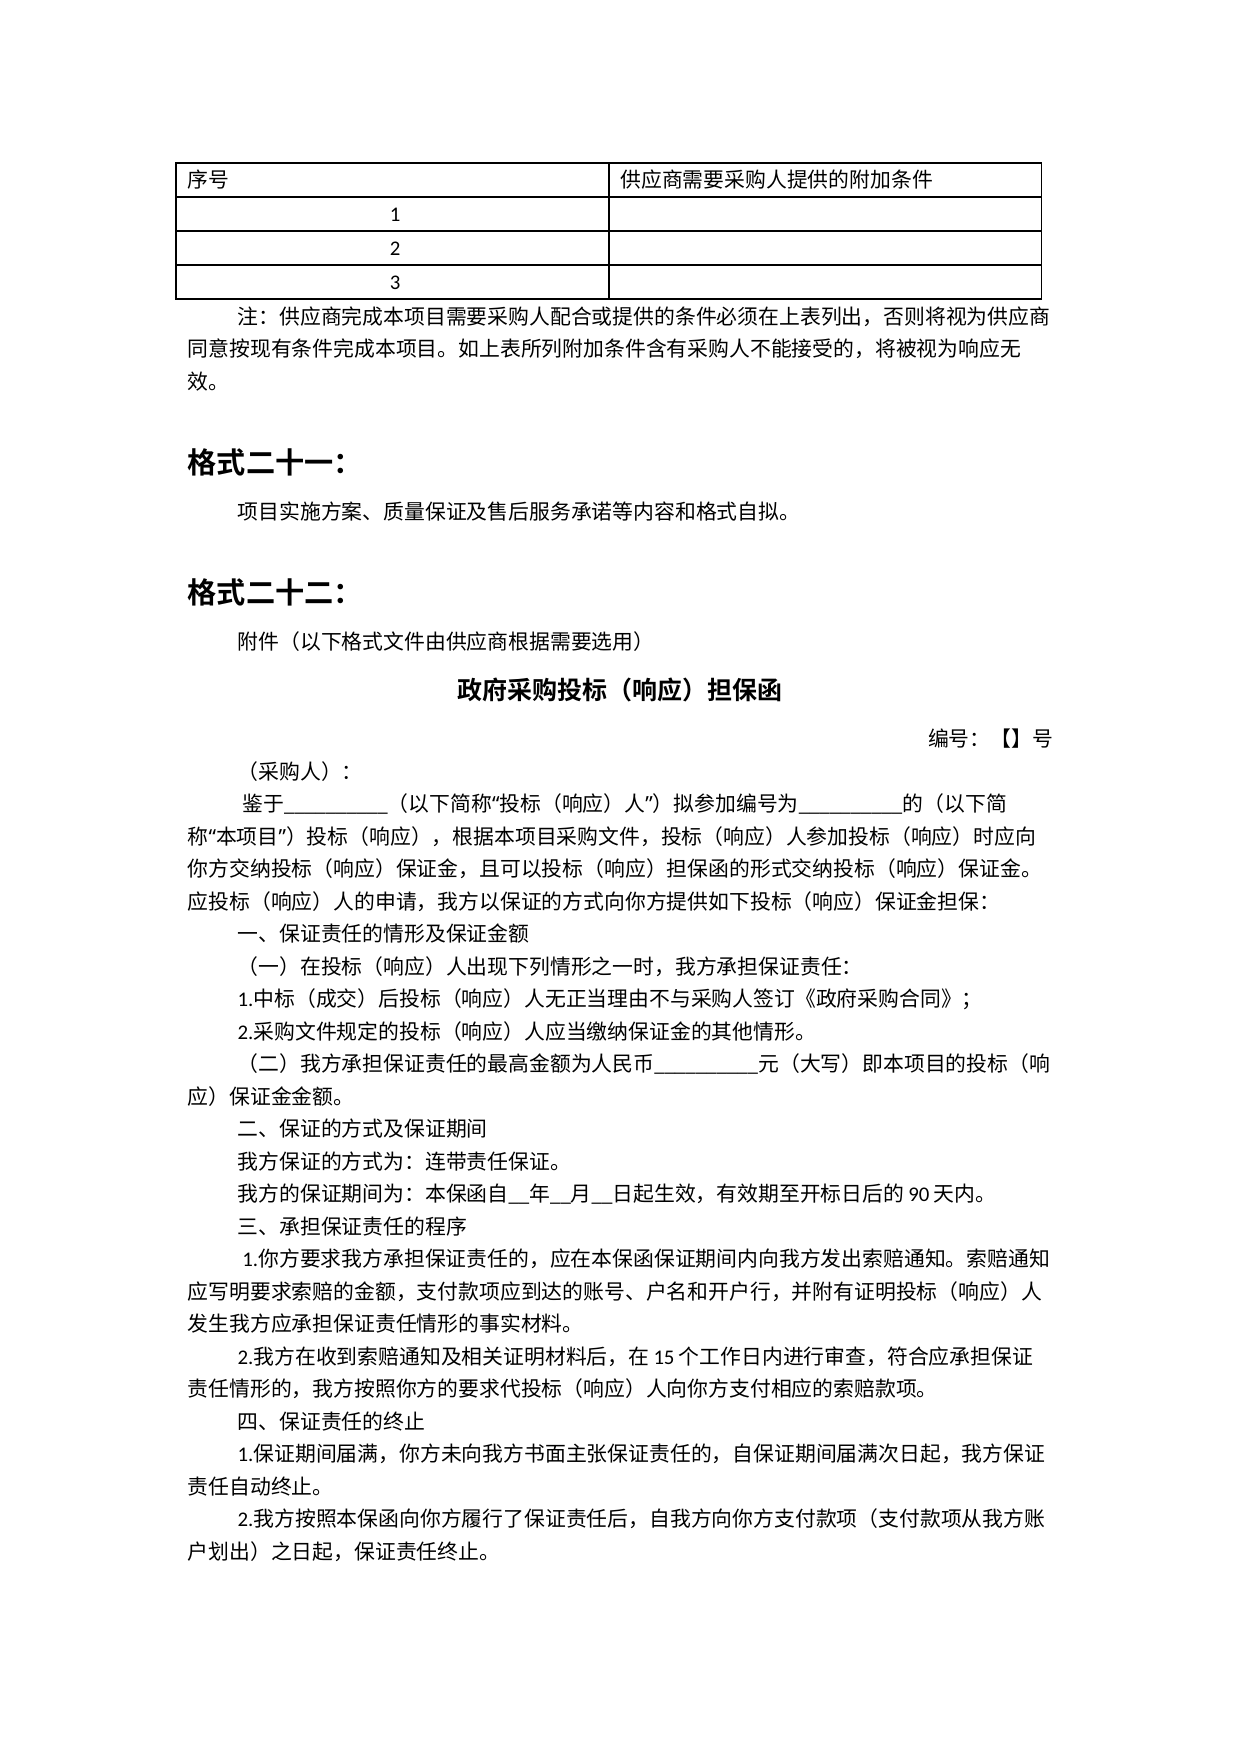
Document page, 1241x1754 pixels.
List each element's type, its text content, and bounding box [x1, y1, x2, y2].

text 1.中标（成交）后投标（响应）人无正当理由不与采购人签订《政府采购合同》； [187, 982, 1053, 1015]
text 我方的保证期间为：本保函自__年__月__日起生效，有效期至开标日后的90天内。 [187, 1177, 1053, 1210]
text 格式二十一： [187, 430, 1053, 495]
text 2.采购文件规定的投标（响应）人应当缴纳保证金的其他情形。 [187, 1015, 1053, 1047]
text 三、承担保证责任的程序 [187, 1210, 1053, 1242]
text 2.我方在收到索赔通知及相关证明材料后，在15个工作日内进行审查，符合应承担保证责任情形的，我方按照你方的要求代投标（响应）人向你方支付相应的索赔款项。 [187, 1340, 1053, 1405]
text 一、保证责任的情形及保证金额 [187, 917, 1053, 950]
table_cell [610, 198, 1041, 230]
text （一）在投标（响应）人出现下列情形之一时，我方承担保证责任： [187, 950, 1053, 982]
text 1.保证期间届满，你方未向我方书面主张保证责任的，自保证期间届满次日起，我方保证责任自动终止。 [187, 1437, 1053, 1502]
table_cell 3 [177, 266, 608, 298]
text （二）我方承担保证责任的最高金额为人民币__________元（大写）即本项目的投标（响应）保证金金额。 [187, 1047, 1053, 1112]
text 注：供应商完成本项目需要采购人配合或提供的条件必须在上表列出，否则将视为供应商同意按现有条件完成本项目。如上表所列附加条件含有采购人不能接受的，将被视为响应无效。 [187, 300, 1053, 397]
text 鉴于__________（以下简称“投标（响应）人”）拟参加编号为__________的（以下简称“本项目”）投标（响应），根据本项目采购文件，投标（响应）人参加投标（响应）时应向你方交纳投标（响应）保证金，且可以投标（响应）担保函的形式交纳投标（响应）保证金。应投标（响应）人的申请，我方以保证的方式向你方提供如下投标（响应）保证金担保： [187, 787, 1053, 917]
text 格式二十二： [187, 560, 1053, 625]
text 1.你方要求我方承担保证责任的，应在本保函保证期间内向我方发出索赔通知。索赔通知应写明要求索赔的金额，支付款项应到达的账号、户名和开户行，并附有证明投标（响应）人发生我方应承担保证责任情形的事实材料。 [187, 1242, 1053, 1340]
text 政府采购投标（响应）担保函 [187, 657, 1053, 722]
text （采购人）： [187, 755, 1053, 787]
table_cell [610, 266, 1041, 298]
table_cell 2 [177, 232, 608, 264]
text 二、保证的方式及保证期间 [187, 1112, 1053, 1145]
text 附件（以下格式文件由供应商根据需要选用） [187, 625, 1053, 657]
table_header 序号 [177, 164, 608, 196]
text 编号：【】号 [187, 722, 1053, 755]
text 项目实施方案、质量保证及售后服务承诺等内容和格式自拟。 [187, 495, 1053, 527]
table_header 供应商需要采购人提供的附加条件 [610, 164, 1041, 196]
text 我方保证的方式为：连带责任保证。 [187, 1145, 1053, 1177]
table_cell 1 [177, 198, 608, 230]
table_cell [610, 232, 1041, 264]
text 四、保证责任的终止 [187, 1405, 1053, 1437]
text 2.我方按照本保函向你方履行了保证责任后，自我方向你方支付款项（支付款项从我方账户划出）之日起，保证责任终止。 [187, 1502, 1053, 1567]
